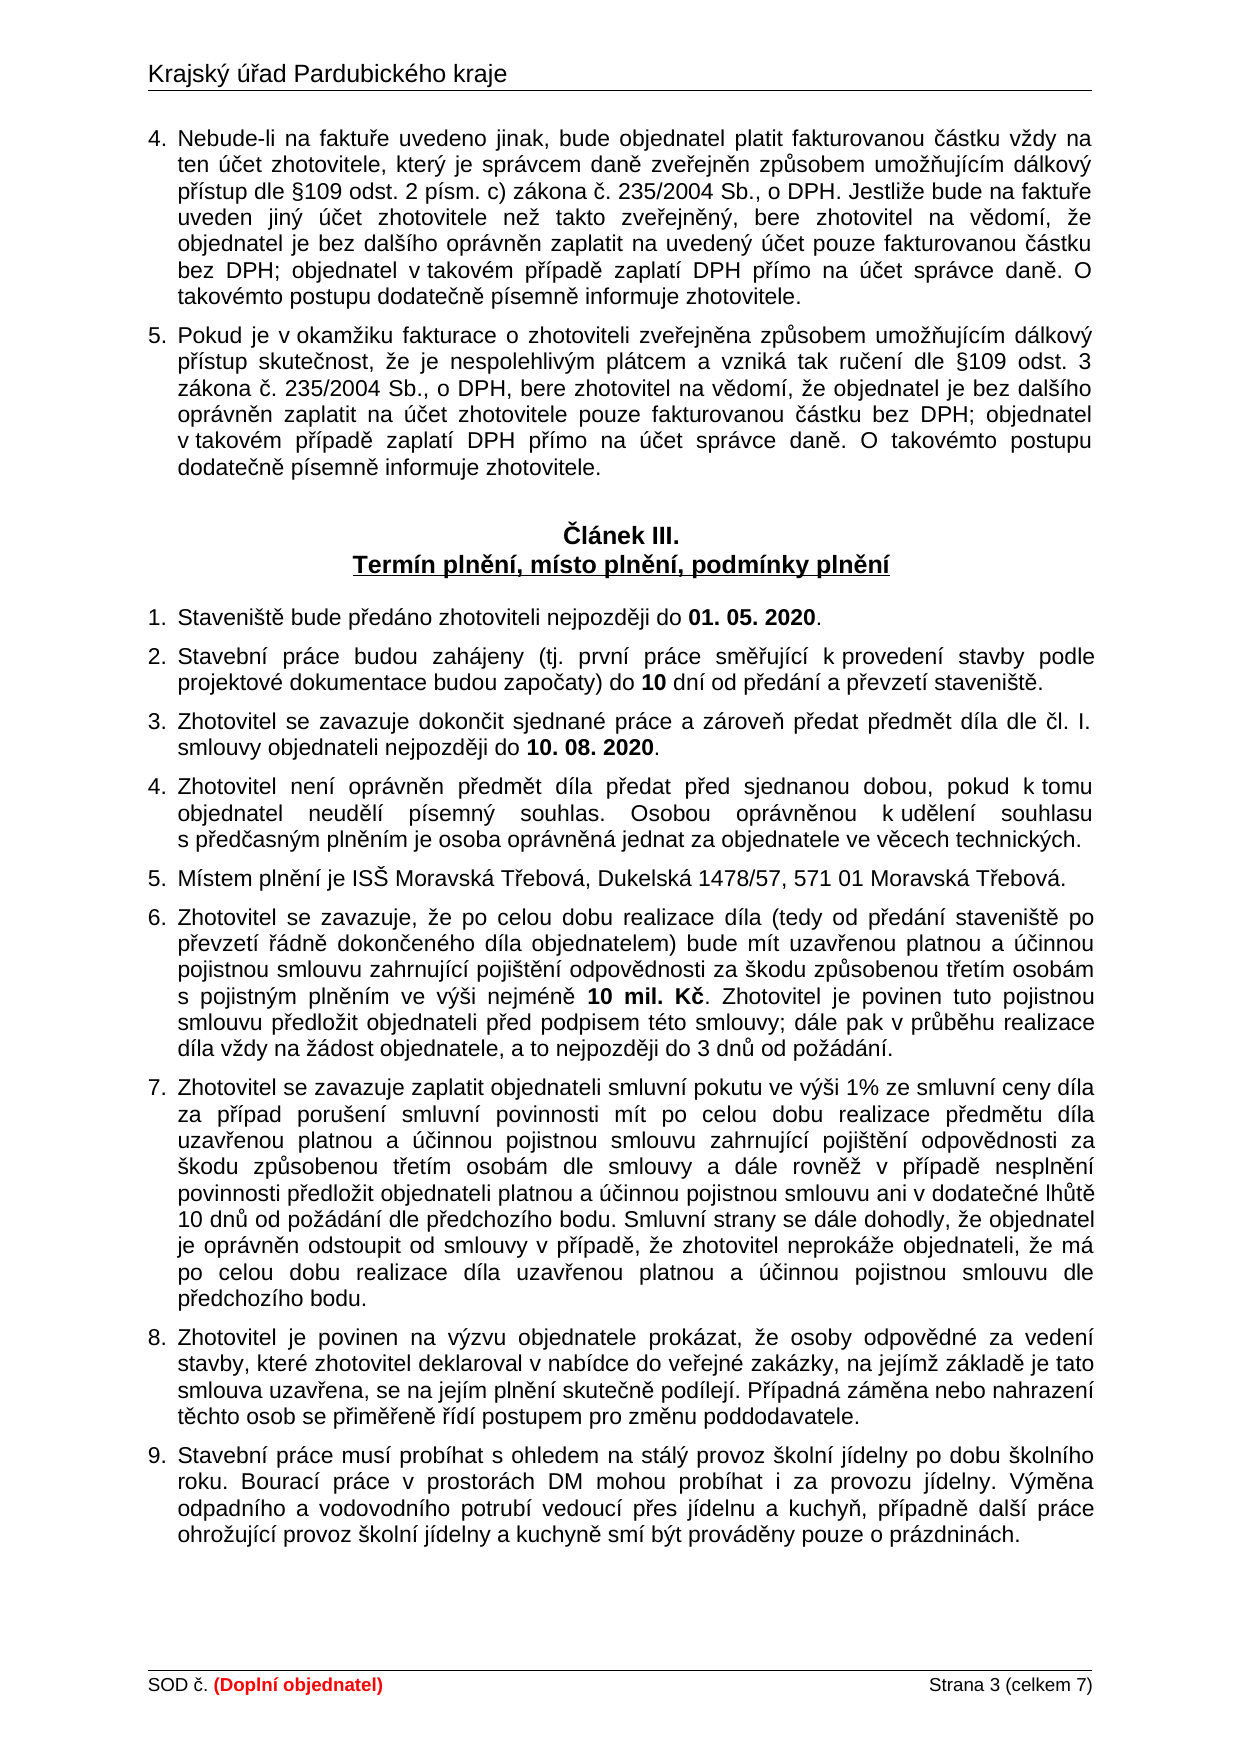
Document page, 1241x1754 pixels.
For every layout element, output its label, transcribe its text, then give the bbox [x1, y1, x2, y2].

list Staveniště bude předáno zhotoviteli nejpozději do 01. 05. 2020. [148, 604, 1095, 630]
list Zhotovitel se zavazuje dokončit sjednané práce a zároveň předat předmět díla dle čl. I. smlouvy objednateli nejpozději do 10. 08. 2020. [148, 708, 1092, 761]
list Stavební práce budou zahájeny (tj. první práce směřující k provedení stavby podle projektové dokumentace budou započaty) do 10 dní od předání a převzetí staveniště. [148, 643, 1095, 695]
list Místem plnění je ISŠ Moravská Třebová, Dukelská 1478/57, 571 01 Moravská Třebová. [148, 865, 1092, 891]
list Zhotovitel se zavazuje zaplatit objednateli smluvní pokutu ve výši 1% ze smluvní ceny díla za případ porušení smluvní povinnosti mít po celou dobu realizace předmětu díla uzavřenou platnou a účinnou pojistnou smlouvu zahrnující pojištění odpovědnosti za škodu způsobenou třetím osobám dle smlouvy a dále rovněž v případě nesplnění povinnosti předložit objednateli platnou a účinnou pojistnou smlouvu ani v dodatečné lhůtě 10 dnů od požádání dle předchozího bodu. Smluvní strany se dále dohodly, že objednatel je oprávněn odstoupit od smlouvy v případě, že zhotovitel neprokáže objednateli, že má po celou dobu realizace díla uzavřenou platnou a účinnou pojistnou smlouvu dle předchozího bodu. [148, 1074, 1095, 1311]
list Zhotovitel se zavazuje, že po celou dobu realizace díla (tedy od předání staveniště po převzetí řádně dokončeného díla objednatelem) bude mít uzavřenou platnou a účinnou pojistnou smlouvu zahrnující pojištění odpovědnosti za škodu způsobenou třetím osobám s pojistným plněním ve výši nejméně 10 mil. Kč. Zhotovitel je povinen tuto pojistnou smlouvu předložit objednateli před podpisem této smlouvy; dále pak v průběhu realizace díla vždy na žádost objednatele, a to nejpozději do 3 dnů od požádání. [148, 903, 1095, 1062]
text Termín plnění, místo plnění, podmínky plnění [148, 550, 1095, 579]
text 5. Pokud je v okamžiku fakturace o zhotoviteli zveřejněna způsobem umožňujícím dálkový přístup skutečnost, že je nespolehlivým plátcem a vzniká tak ručení dle §109 odst. 3 zákona č. 235/2004 Sb., o DPH, bere zhotovitel na vědomí, že objednatel je bez dalšího oprávněn zaplatit na účet zhotovitele pouze fakturovanou částku bez DPH; objednatel v takovém případě zaplatí DPH přímo na účet správce daně. O takovémto postupu dodatečně písemně informuje zhotovitele. [148, 322, 1092, 480]
text Článek III. [148, 521, 1095, 550]
list Zhotovitel není oprávněn předmět díla předat před sjednanou dobou, pokud k tomu objednatel neudělí písemný souhlas. Osobou oprávněnou k udělení souhlasu s předčasným plněním je osoba oprávněná jednat za objednatele ve věcech technických. [148, 773, 1092, 852]
text 4. Nebude-li na faktuře uvedeno jinak, bude objednatel platit fakturovanou částku vždy na ten účet zhotovitele, který je správcem daně zveřejněn způsobem umožňujícím dálkový přístup dle §109 odst. 2 písm. c) zákona č. 235/2004 Sb., o DPH. Jestliže bude na faktuře uveden jiný účet zhotovitele než takto zveřejněný, bere zhotovitel na vědomí, že objednatel je bez dalšího oprávněn zaplatit na uvedený účet pouze fakturovanou částku bez DPH; objednatel v takovém případě zaplatí DPH přímo na účet správce daně. O takovémto postupu dodatečně písemně informuje zhotovitele. [148, 125, 1092, 309]
list Stavební práce musí probíhat s ohledem na stálý provoz školní jídelny po dobu školního roku. Bourací práce v prostorách DM mohou probíhat i za provozu jídelny. Výměna odpadního a vodovodního potrubí vedoucí přes jídelnu a kuchyň, případně další práce ohrožující provoz školní jídelny a kuchyně smí být prováděny pouze o prázdninách. [148, 1442, 1095, 1547]
list Zhotovitel je povinen na výzvu objednatele prokázat, že osoby odpovědné za vedení stavby, které zhotovitel deklaroval v nabídce do veřejné zakázky, na jejímž základě je tato smlouva uzavřena, se na jejím plnění skutečně podílejí. Případná záměna nebo nahrazení těchto osob se přiměřeně řídí postupem pro změnu poddodavatele. [148, 1324, 1095, 1429]
